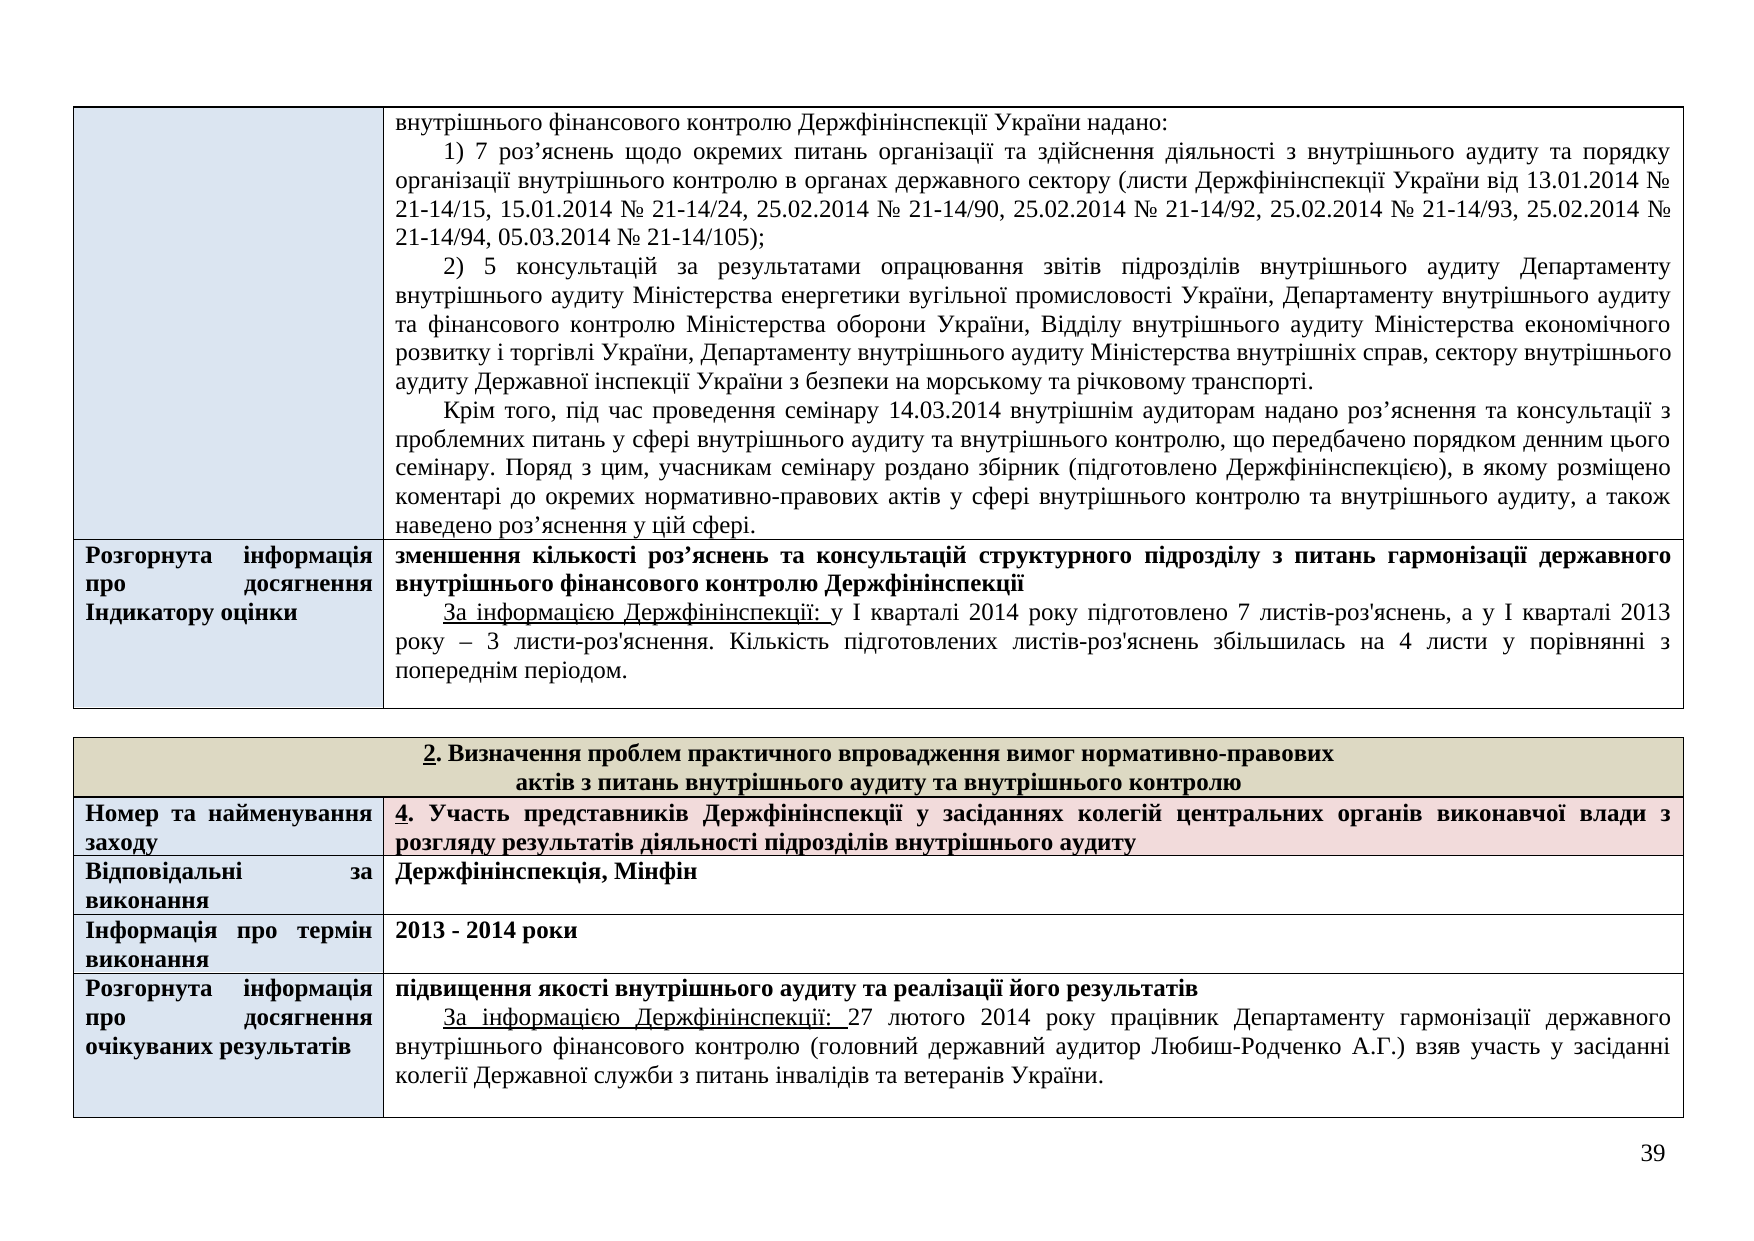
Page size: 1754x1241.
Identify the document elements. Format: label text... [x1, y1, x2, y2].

table_header Номер та найменування заходу [74, 798, 383, 855]
table_cell Інформація про термін виконання [74, 915, 383, 972]
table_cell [384, 108, 1683, 539]
table_cell зменшення кількості роз’яснень та консультацій структурного підрозділу з питань гармонізації державного внутрішнього фінансового контролю Держфінінспекції За інформацією Держфінінспекції: у І кварталі 2014 року підготовлено 7 листів-роз'яснень, а у І кварталі 2013 року – 3 листи-роз'яснення. Кількість підготовлених листів-роз'яснень збільшилась на 4 листи у порівнянні з попереднім періодом. [384, 540, 1683, 707]
table_cell Держфінінспекція, Мінфін [384, 856, 1683, 914]
table_cell підвищення якості внутрішнього аудиту та реалізації його результатів За інформацією Держфінінспекції: 27 лютого 2014 року працівник Департаменту гармонізації державного внутрішнього фінансового контролю (головний державний аудитор Любиш-Родченко А.Г.) взяв участь у засіданні колегії Державної служби з питань інвалідів та ветеранів України. [384, 974, 1683, 1117]
table_header 4. Участь представників Держфінінспекції у засіданнях колегій центральних органів виконавчої влади з розгляду результатів діяльності підрозділів внутрішнього аудиту [384, 798, 1683, 855]
table_cell Відповідальні за виконання [74, 856, 383, 914]
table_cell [74, 108, 383, 539]
table_cell Розгорнута інформація про досягнення Індикатору оцінки [74, 540, 383, 707]
table_cell Розгорнута інформація про досягнення очікуваних результатів [74, 974, 383, 1117]
table_cell 2013 - 2014 роки [384, 915, 1683, 972]
table_header 2. Визначення проблем практичного впровадження вимог нормативно-правових актів з питань внутрішнього аудиту та внутрішнього контролю [74, 738, 1683, 796]
